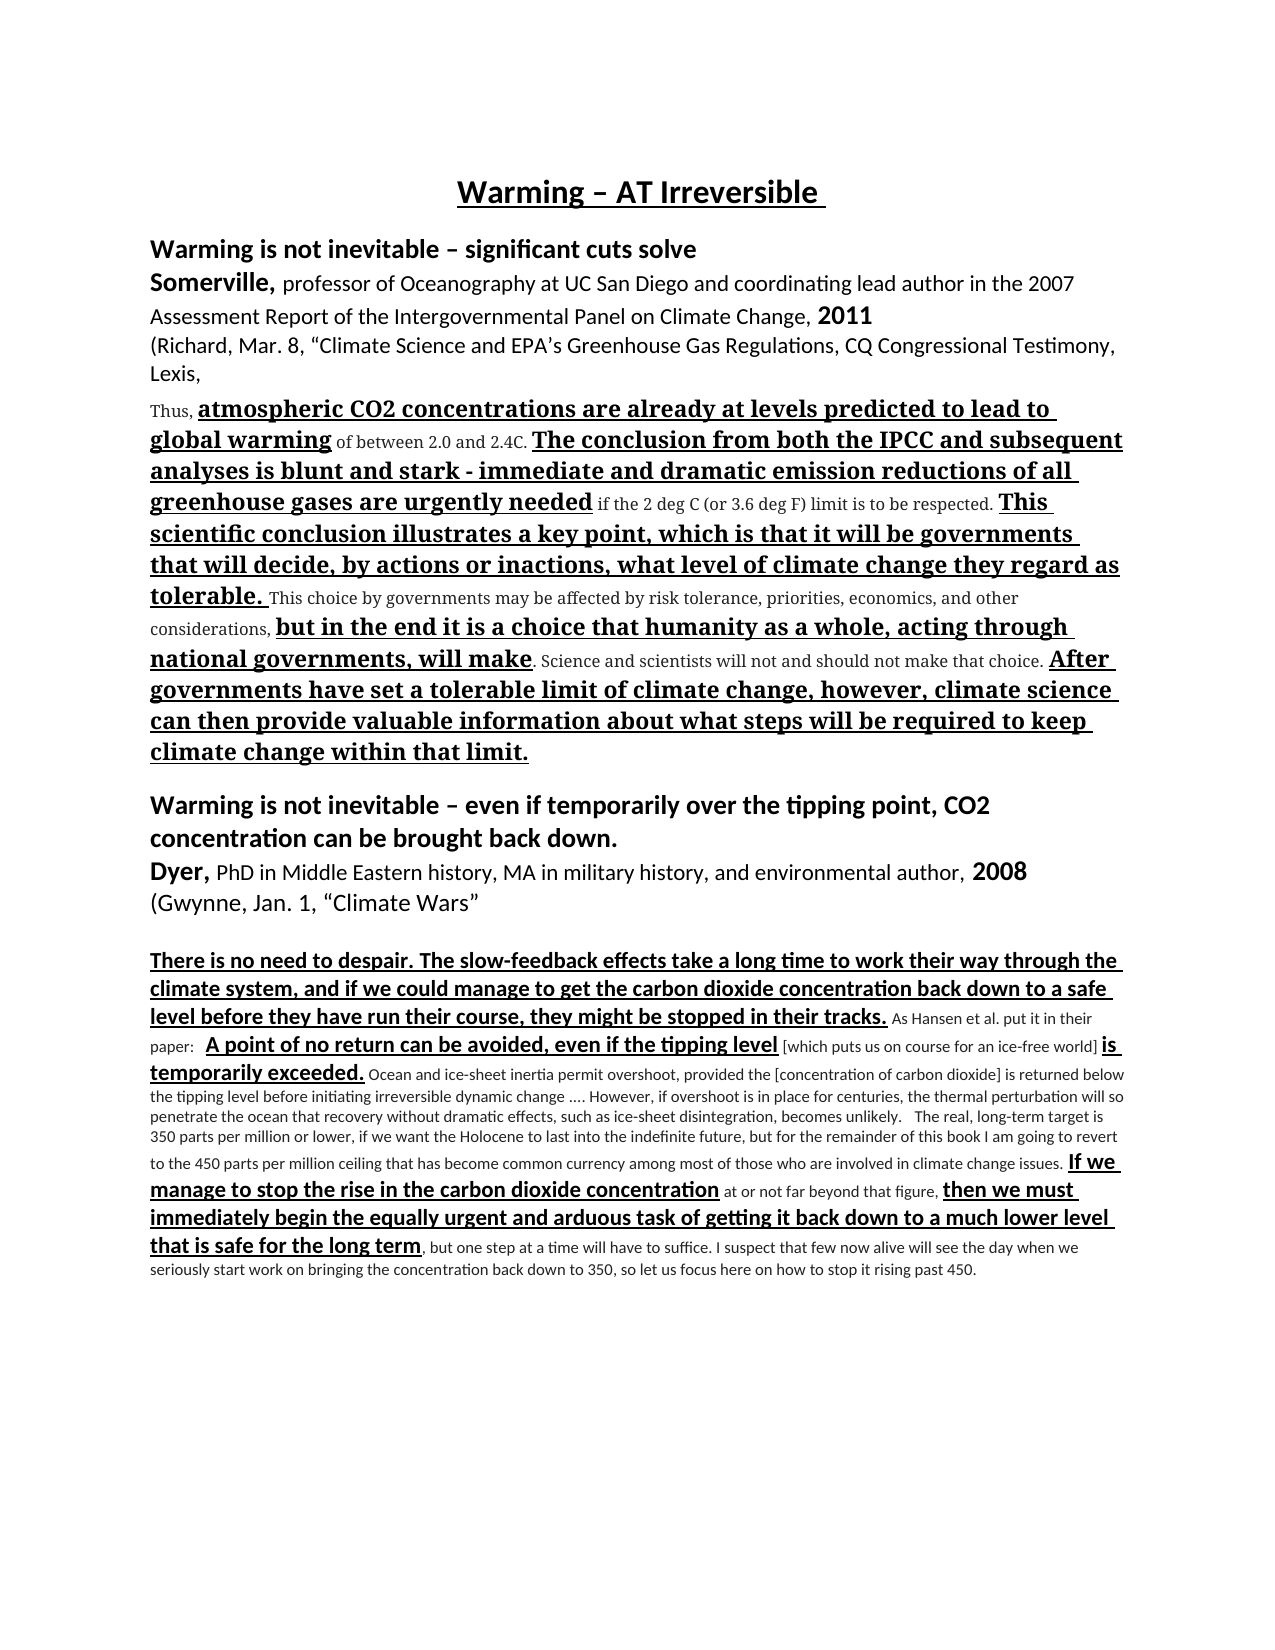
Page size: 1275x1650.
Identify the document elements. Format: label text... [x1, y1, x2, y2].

text Dyer, PhD in Middle Eastern history, MA in military history, and environmental author, 2008 [150, 854, 1125, 887]
text There is no need to despair. The slow-feedback effects take a long time to work their way through the climate system, and if we could manage to get the carbon dioxide concentration back down to a safe level before they have run their course, they might be stopped in their tracks. As Hansen et al. put it in their paper: A point of no return can be avoided, even if the tipping level [which puts us on course for an ice-free world] is temporarily exceeded. Ocean and ice-sheet inertia permit overshoot, provided the [concentration of carbon dioxide] is returned below the tipping level before initiating irreversible dynamic change .... However, if overshoot is in place for centuries, the thermal perturbation will so penetrate the ocean that recovery without dramatic effects, such as ice-sheet disintegration, becomes unlikely. The real, long-term target is 350 parts per million or lower, if we want the Holocene to last into the indefinite future, but for the remainder of this book I am going to revert to the 450 parts per million ceiling that has become common currency among most of those who are involved in climate change issues. If we manage to stop the rise in the carbon dioxide concentration at or not far beyond that figure, then we must immediately begin the equally urgent and arduous task of getting it back down to a much lower level that is safe for the long term, but one step at a time will have to suffice. I suspect that few now alive will see the day when we seriously start work on bringing the concentration back down to 350, so let us focus here on how to stop it rising past 450. [150, 946, 1125, 1082]
subtitle Warming – AT Irreversible [150, 171, 1125, 212]
text (Richard, Mar. 8, “Climate Science and EPA’s Greenhouse Gas Regulations, CQ Congressional Testimony, Lexis, [150, 331, 1125, 387]
subtitle Warming is not inevitable – significant cuts solve [150, 232, 1125, 265]
text Somerville, professor of Oceanography at UC San Diego and coordinating lead author in the 2007 Assessment Report of the Intergovernmental Panel on Climate Change, 2011 [150, 265, 1125, 331]
text Thus, atmospheric CO2 concentrations are already at levels predicted to lead to global warming of between 2.0 and 2.4C. The conclusion from both the IPCC and subsequent analyses is blunt and stark - immediate and dramatic emission reductions of all greenhouse gases are urgently needed if the 2 deg C (or 3.6 deg F) limit is to be respected. This scientific conclusion illustrates a key point, which is that it will be governments that will decide, by actions or inactions, what level of climate change they regard as tolerable. This choice by governments may be affected by risk tolerance, priorities, economics, and other considerations, but in the end it is a choice that humanity as a whole, acting through national governments, will make. Science and scientists will not and should not make that choice. After governments have set a tolerable limit of climate change, however, climate science can then provide valuable information about what steps will be required to keep climate change within that limit. [150, 393, 1125, 768]
subtitle Warming is not inevitable – even if temporarily over the tipping point, CO2 concentration can be brought back down. [150, 788, 1125, 854]
text (Gwynne, Jan. 1, “Climate Wars” [150, 887, 1125, 918]
text There is no need to despair. The slow-feedback effects take a long time to work their way through the climate system, and if we could manage to get the carbon dioxide concentration back down to a safe level before they have run their course, they might be stopped in their tracks. As Hansen et al. put it in their paper: A point of no return can be avoided, even if the tipping level [which puts us on course for an ice-free world] is temporarily exceeded. Ocean and ice-sheet inertia permit overshoot, provided the [concentration of carbon dioxide] is returned below the tipping level before initiating irreversible dynamic change .... However, if overshoot is in place for centuries, the thermal perturbation will so penetrate the ocean that recovery without dramatic effects, such as ice-sheet disintegration, becomes unlikely. The real, long-term target is 350 parts per million or lower, if we want the Holocene to last into the indefinite future, but for the remainder of this book I am going to revert to the 450 parts per million ceiling that has become common currency among most of those who are involved in climate change issues. If we manage to stop the rise in the carbon dioxide concentration at or not far beyond that figure, then we must immediately begin the equally urgent and arduous task of getting it back down to a much lower level that is safe for the long term, but one step at a time will have to suffice. I suspect that few now alive will see the day when we seriously start work on bringing the concentration back down to 350, so let us focus here on how to stop it rising past 450. [150, 1084, 1125, 1279]
